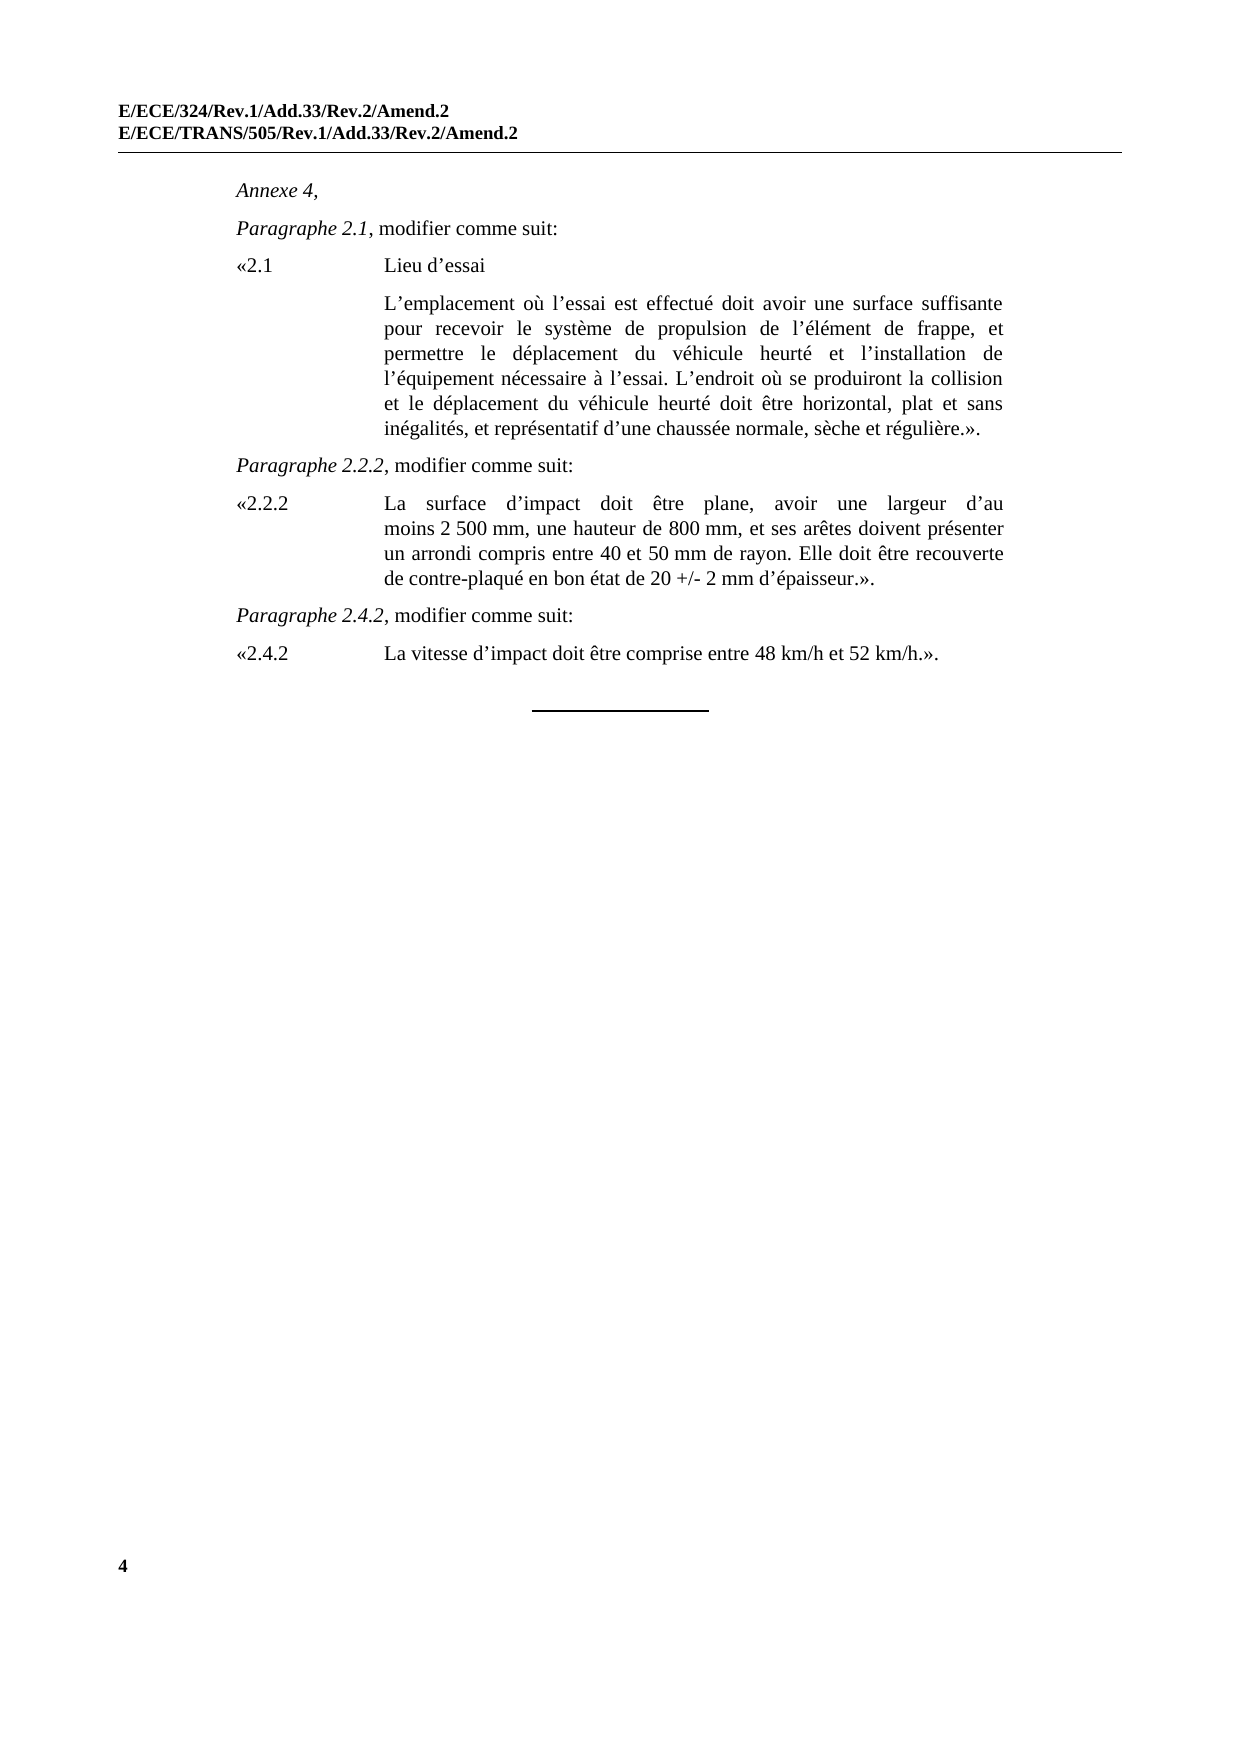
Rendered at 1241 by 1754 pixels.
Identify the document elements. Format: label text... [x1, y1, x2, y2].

text Paragraphe 2.1, modifier comme suit: [236, 215, 1004, 240]
text «2.2.2 La surface d’impact doit être plane, avoir une largeur d’au moins 2 500 mm, une hauteur de 800 mm, et ses arêtes doivent présenter un arrondi compris entre 40 et 50 mm de rayon. Elle doit être recouverte de contre-plaqué en bon état de 20 +/- 2 mm d’épaisseur.». [236, 490, 1004, 590]
text L’emplacement où l’essai est effectué doit avoir une surface suffisante pour recevoir le système de propulsion de l’élément de frappe, et permettre le déplacement du véhicule heurté et l’installation de l’équipement nécessaire à l’essai. L’endroit où se produiront la collision et le déplacement du véhicule heurté doit être horizontal, plat et sans inégalités, et représentatif d’une chaussée normale, sèche et régulière.». [384, 290, 1004, 440]
text «2.4.2 La vitesse d’impact doit être comprise entre 48 km/h et 52 km/h.». [236, 640, 1004, 665]
text «2.1 Lieu d’essai [236, 252, 1004, 277]
text Paragraphe 2.2.2, modifier comme suit: [236, 452, 1004, 477]
text Paragraphe 2.4.2, modifier comme suit: [236, 602, 1004, 627]
text Annexe 4, [236, 177, 1004, 202]
